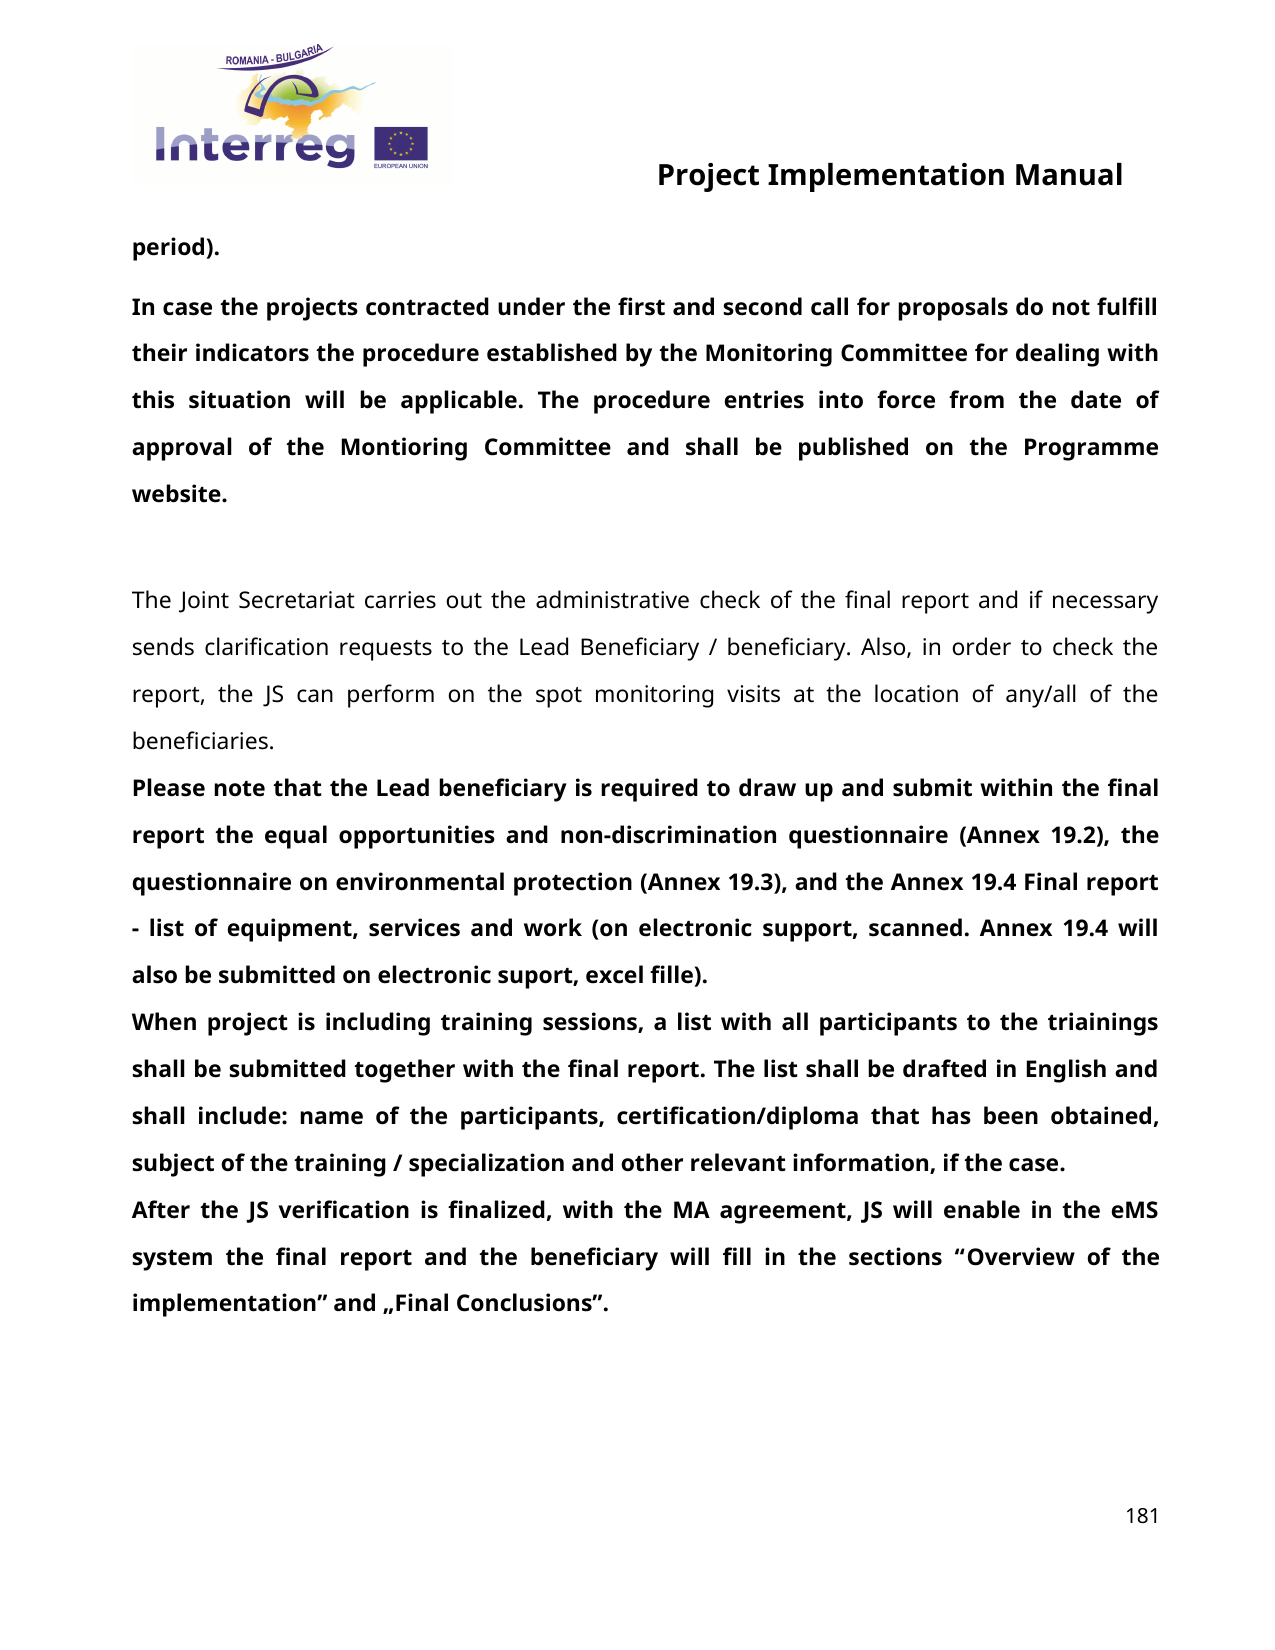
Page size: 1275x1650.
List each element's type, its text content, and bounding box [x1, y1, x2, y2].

text After the JS verification is finalized, with the MA agreement, JS will enable in the eMS system the final report and the beneficiary will fill in the sections “Overview of the implementation” and „Final Conclusions”. [132, 1193, 1160, 1318]
text The Joint Secretariat carries out the administrative check of the final report and if necessary sends clarification requests to the Lead Beneficiary / beneficiary. Also, in order to check the report, the JS can perform on the spot monitoring visits at the location of any/all of the beneficiaries. [132, 584, 1160, 756]
picture [131, 44, 454, 185]
text In case the projects contracted under the first and second call for proposals do not fulfill their indicators the procedure established by the Monitoring Committee for dealing with this situation will be applicable. The procedure entries into force from the date of approval of the Montioring Committee and shall be published on the Programme website. [132, 290, 1160, 509]
text When project is including training sessions, a list with all participants to the triainings shall be submitted together with the final report. The list shall be drafted in English and shall include: name of the participants, certification/diploma that has been obtained, subject of the training / specialization and other relevant information, if the case. [132, 1006, 1160, 1178]
text Please note that the Lead beneficiary is required to draw up and submit within the final report the equal opportunities and non-discrimination questionnaire (Annex 19.2), the questionnaire on environmental protection (Annex 19.3), and the Annex 19.4 Final report - list of equipment, services and work (on electronic support, scanned. Annex 19.4 will also be submitted on electronic suport, excel fille). [132, 772, 1160, 990]
